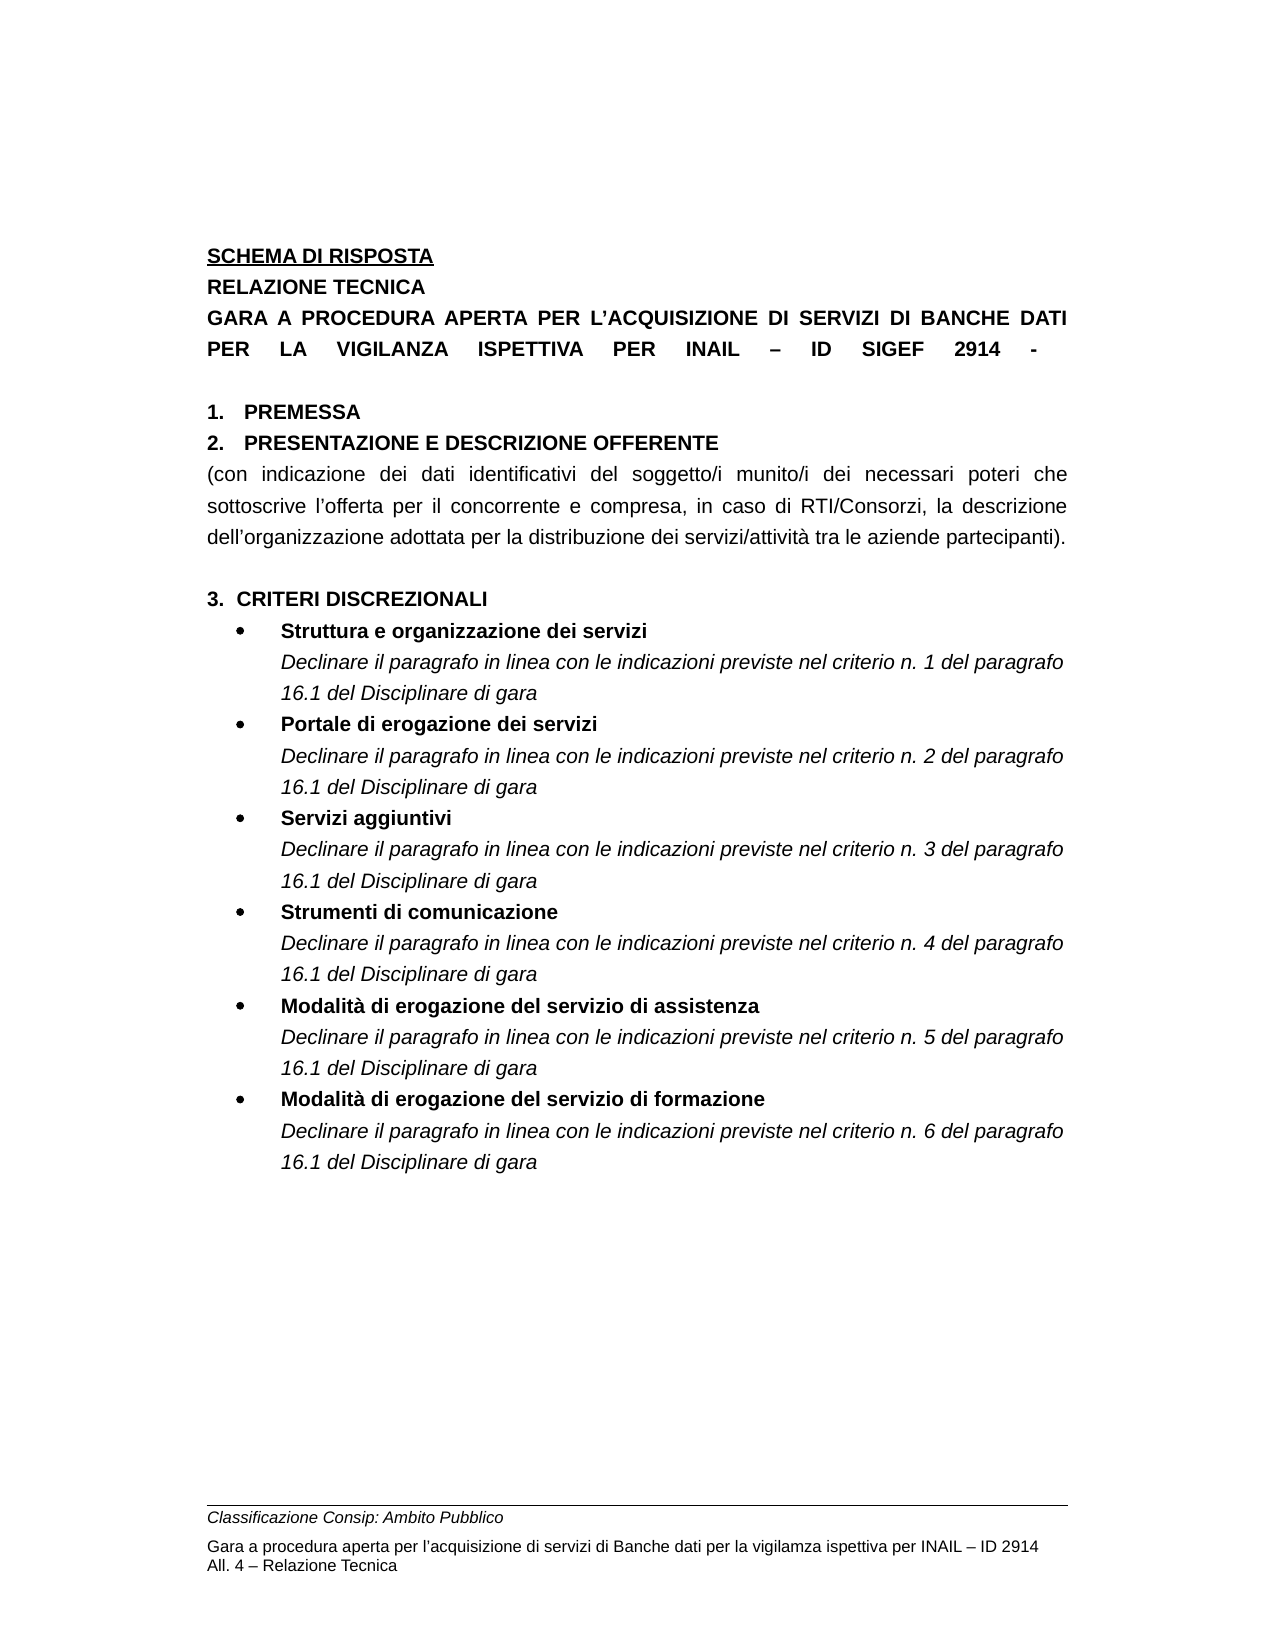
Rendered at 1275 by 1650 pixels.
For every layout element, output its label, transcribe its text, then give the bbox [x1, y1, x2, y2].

text Gara a procedura aperta per l’acquisizione di servizi di Banche dati per la vigilanza ispettiva per INAIL – ID SIGEF 2914 - [207, 301, 1068, 394]
text Declinare il paragrafo in linea con le indicazioni previste nel criterio n. 2 del paragrafo 16.1 del Disciplinare di gara [281, 738, 1068, 801]
list Struttura e organizzazione dei servizi [236, 613, 1068, 644]
text Declinare il paragrafo in linea con le indicazioni previste nel criterio n. 3 del paragrafo 16.1 del Disciplinare di gara [281, 832, 1068, 894]
list CRITERI DISCREZIONALI [207, 582, 1068, 613]
text Declinare il paragrafo in linea con le indicazioni previste nel criterio n. 6 del paragrafo 16.1 del Disciplinare di gara [281, 1113, 1068, 1176]
list Modalità di erogazione del servizio di formazione [236, 1082, 1068, 1113]
list Portale di erogazione dei servizi [236, 707, 1068, 738]
text 1. PREMESSA [207, 394, 1068, 426]
list Servizi aggiuntivi [236, 801, 1068, 832]
text (con indicazione dei dati identificativi del soggetto/i munito/i dei necessari poteri che sottoscrive l’offerta per il concorrente e compresa, in caso di RTI/Consorzi, la descrizione dell’organizzazione adottata per la distribuzione dei servizi/attività tra le aziende partecipanti). [207, 457, 1068, 551]
text RELAZIONE TECNICA [207, 269, 1068, 301]
list Declinare il paragrafo in linea con le indicazioni previste nel criterio n. 1 del paragrafo 16.1 del Disciplinare di gara [281, 644, 1068, 707]
text Declinare il paragrafo in linea con le indicazioni previste nel criterio n. 4 del paragrafo 16.1 del Disciplinare di gara [281, 926, 1068, 988]
text SCHEMA DI RISPOSTA [207, 238, 1068, 269]
text 2. PRESENTAZIONE E DESCRIZIONE OFFERENTE [207, 426, 1068, 457]
list Modalità di erogazione del servizio di assistenza [236, 988, 1068, 1019]
text Declinare il paragrafo in linea con le indicazioni previste nel criterio n. 5 del paragrafo 16.1 del Disciplinare di gara [281, 1019, 1068, 1082]
list Strumenti di comunicazione [236, 894, 1068, 926]
